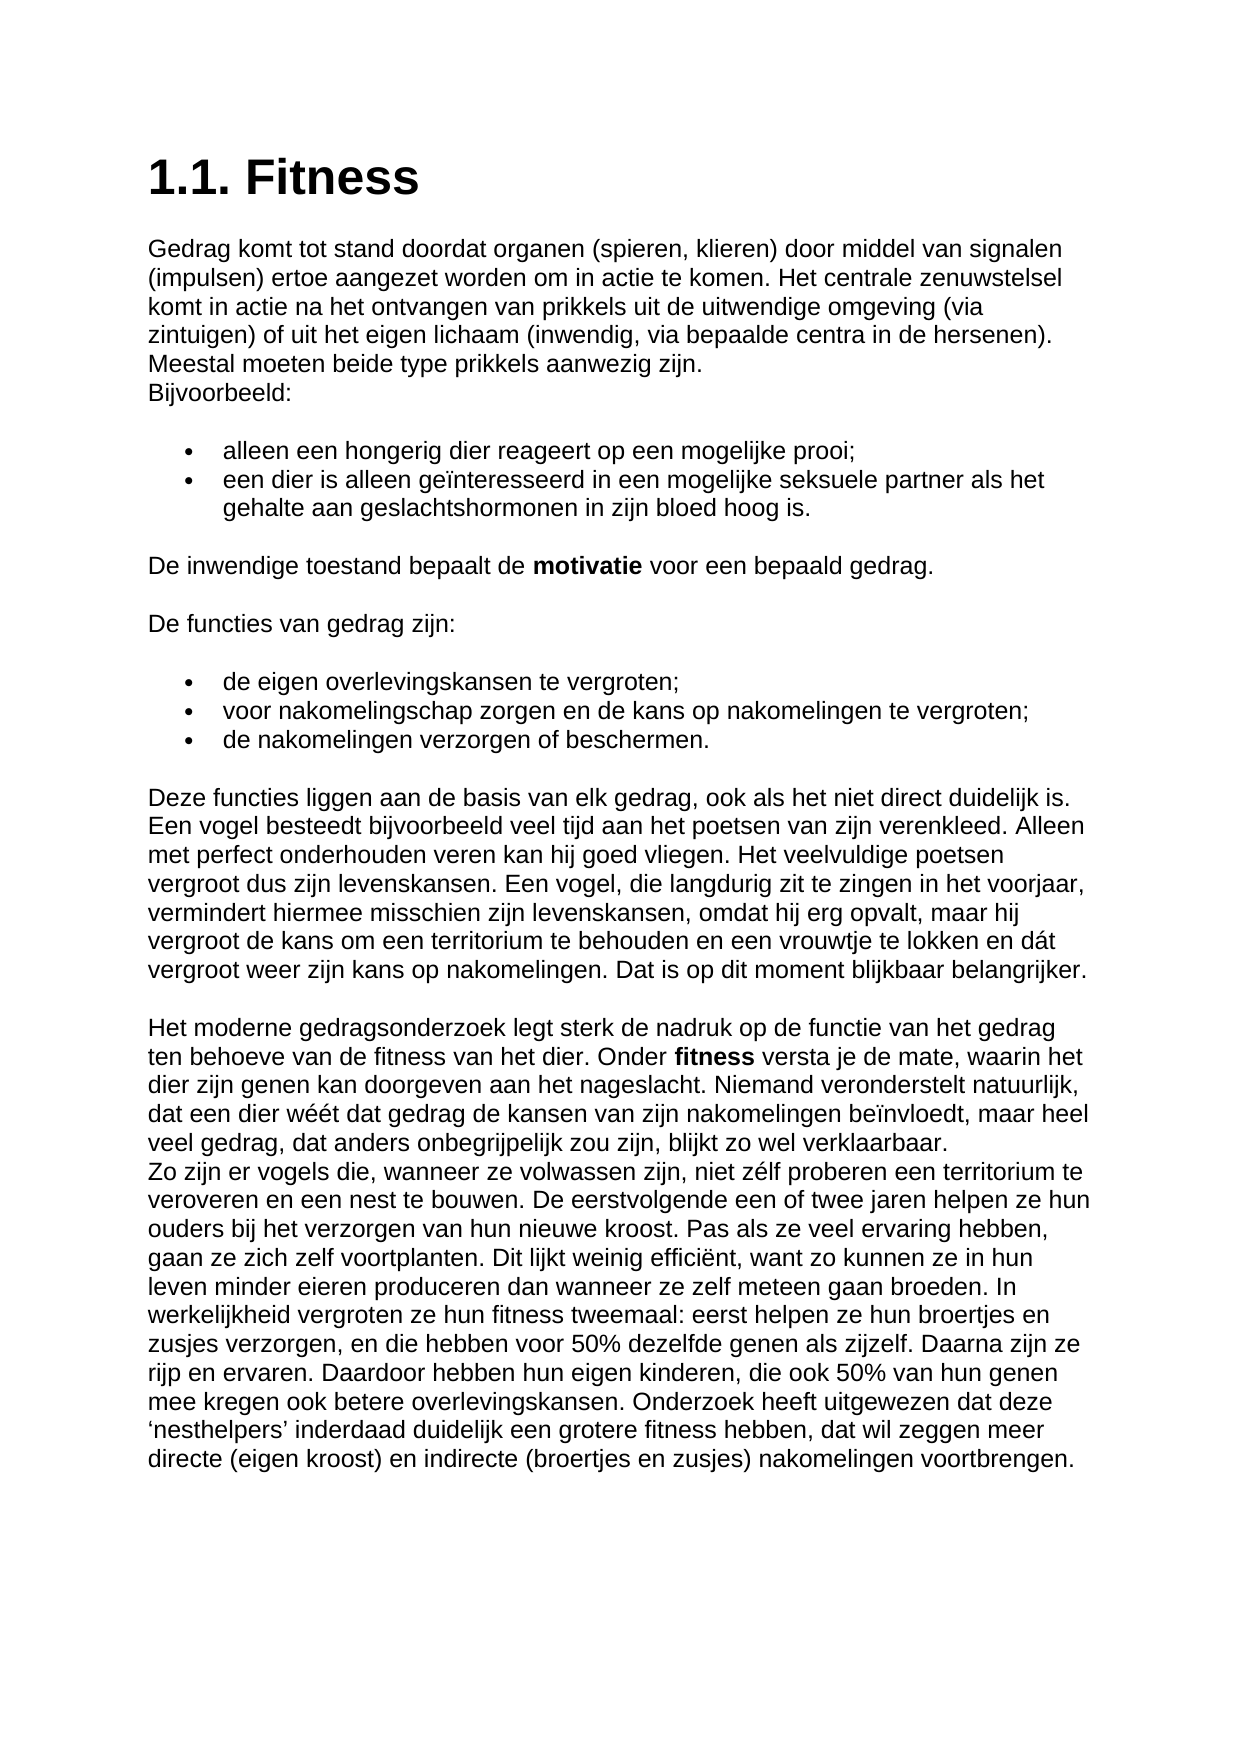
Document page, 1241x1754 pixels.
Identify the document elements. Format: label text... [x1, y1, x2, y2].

list een dier is alleen geïnteresseerd in een mogelijke seksuele partner als het gehalte aan geslachtshormonen in zijn bloed hoog is. [185, 465, 1093, 522]
text De inwendige toestand bepaalt de motivatie voor een bepaald gedrag. [148, 551, 1093, 580]
text Het moderne gedragsonderzoek legt sterk de nadruk op de functie van het gedrag ten behoeve van de fitness van het dier. Onder fitness versta je de mate, waarin het dier zijn genen kan doorgeven aan het nageslacht. Niemand veronderstelt natuurlijk, dat een dier wéét dat gedrag de kansen van zijn nakomelingen beïnvloedt, maar heel veel gedrag, dat anders onbegrijpelijk zou zijn, blijkt zo wel verklaarbaar. Zo zijn er vogels die, wanneer ze volwassen zijn, niet zélf proberen een territorium te veroveren en een nest te bouwen. De eerstvolgende een of twee jaren helpen ze hun ouders bij het verzorgen van hun nieuwe kroost. Pas als ze veel ervaring hebben, gaan ze zich zelf voortplanten. Dit lijkt weinig efficiënt, want zo kunnen ze in hun leven minder eieren produceren dan wanneer ze zelf meteen gaan broeden. In werkelijkheid vergroten ze hun fitness tweemaal: eerst helpen ze hun broertjes en zusjes verzorgen, en die hebben voor 50% dezelfde genen als zijzelf. Daarna zijn ze rijp en ervaren. Daardoor hebben hun eigen kinderen, die ook 50% van hun genen mee kregen ook betere overlevingskansen. Onderzoek heeft uitgewezen dat deze ‘nesthelpers’ inderdaad duidelijk een grotere fitness hebben, dat wil zeggen meer directe (eigen kroost) en indirecte (broertjes en zusjes) nakomelingen voortbrengen. [148, 1013, 1093, 1473]
list de eigen overlevingskansen te vergroten; [185, 667, 1093, 696]
text Gedrag komt tot stand doordat organen (spieren, klieren) door middel van signalen (impulsen) ertoe aangezet worden om in actie te komen. Het centrale zenuwstelsel komt in actie na het ontvangen van prikkels uit de uitwendige omgeving (via zintuigen) of uit het eigen lichaam (inwendig, via bepaalde centra in de hersenen). Meestal moeten beide type prikkels aanwezig zijn. Bijvoorbeeld: [148, 234, 1093, 407]
list de nakomelingen verzorgen of beschermen. [185, 725, 1093, 753]
text Deze functies liggen aan de basis van elk gedrag, ook als het niet direct duidelijk is. Een vogel besteedt bijvoorbeeld veel tijd aan het poetsen van zijn verenkleed. Alleen met perfect onderhouden veren kan hij goed vliegen. Het veelvuldige poetsen vergroot dus zijn levenskansen. Een vogel, die langdurig zit te zingen in het voorjaar, vermindert hiermee misschien zijn levenskansen, omdat hij erg opvalt, maar hij vergroot de kans om een territorium te behouden en een vrouwtje te lokken en dát vergroot weer zijn kans op nakomelingen. Dat is op dit moment blijkbaar belangrijker. [148, 783, 1093, 984]
list alleen een hongerig dier reageert op een mogelijke prooi; [185, 436, 1093, 465]
list voor nakomelingschap zorgen en de kans op nakomelingen te vergroten; [185, 696, 1093, 725]
text De functies van gedrag zijn: [148, 609, 1093, 638]
text 1.1. Fitness [148, 148, 1093, 205]
